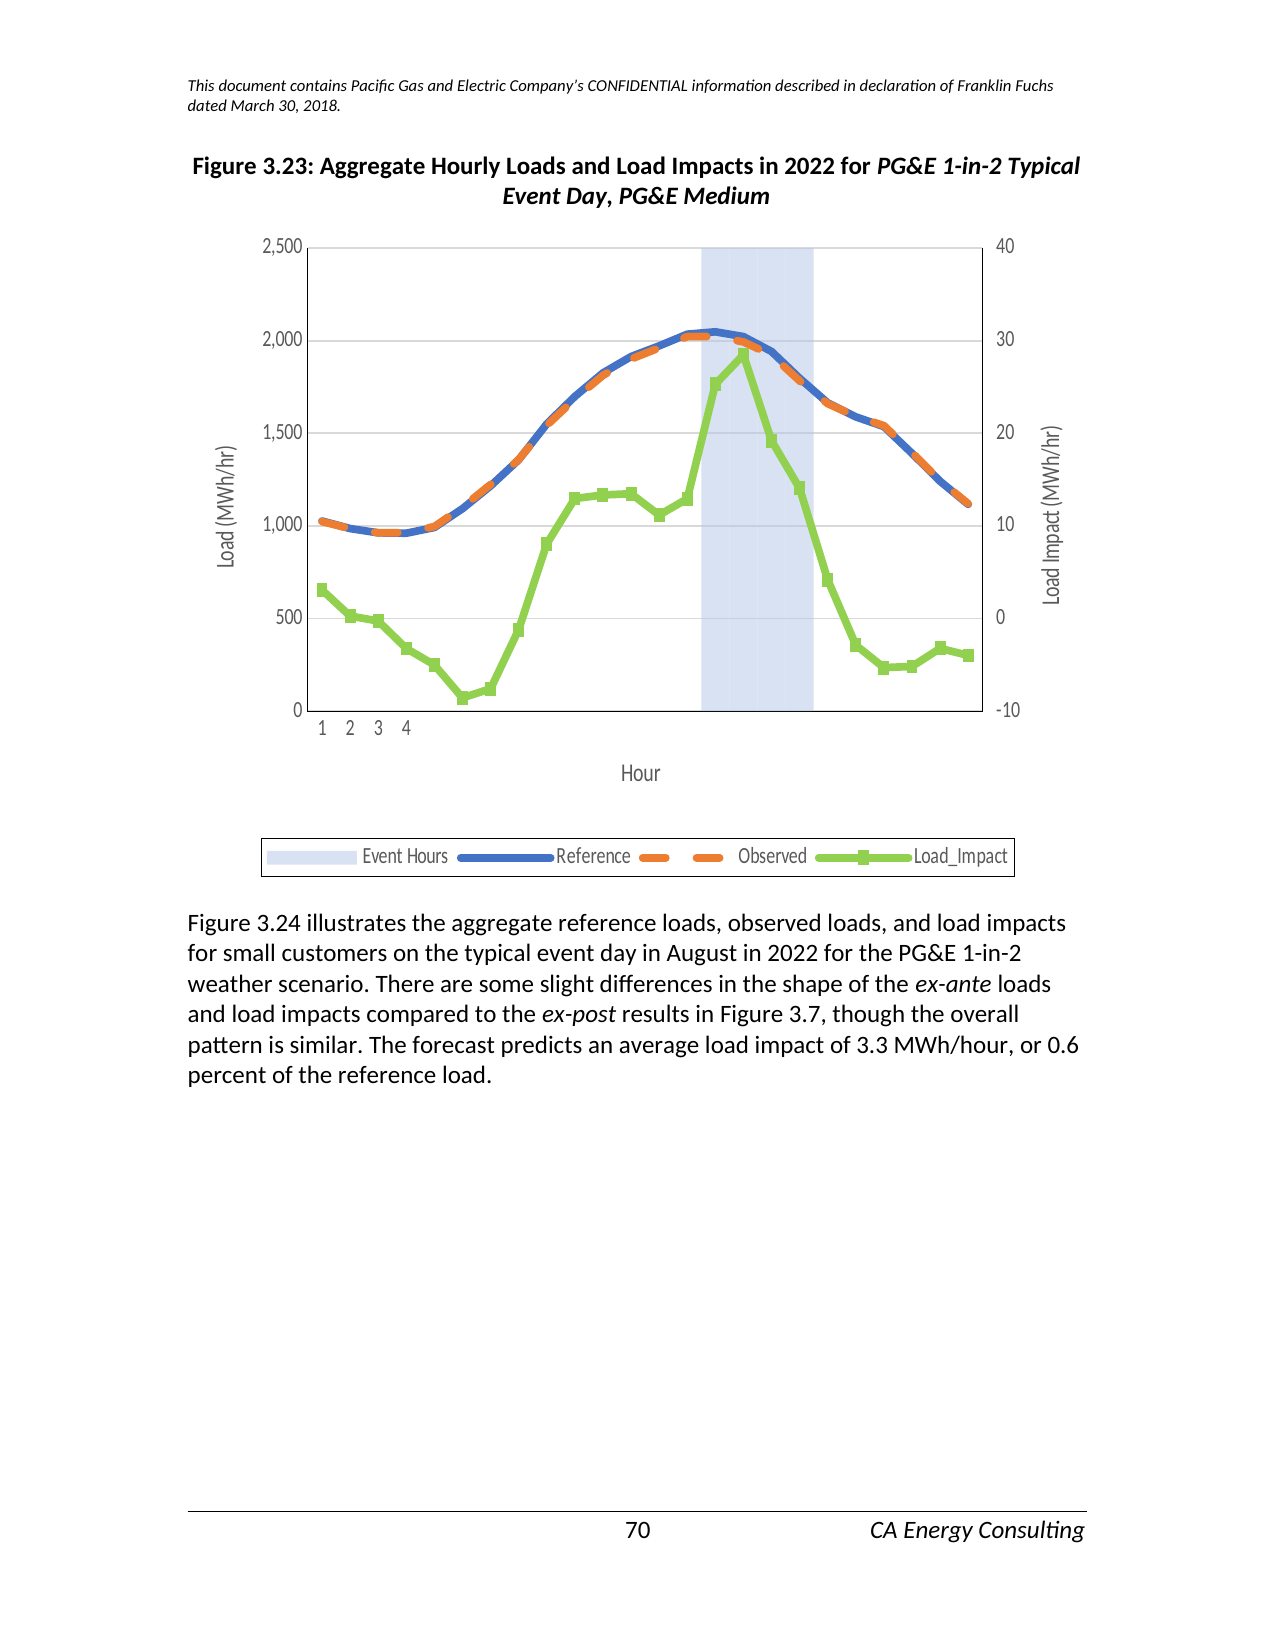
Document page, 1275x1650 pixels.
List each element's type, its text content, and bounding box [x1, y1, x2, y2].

text Figure 3.24 illustrates the aggregate reference loads, observed loads, and load impacts for small customers on the typical event day in August in 2022 for the PG&E 1-in-2 weather scenario. There are some slight differences in the shape of the ex-ante loads and load impacts compared to the ex-post results in Figure 3.7, though the overall pattern is similar. The forecast predicts an average load impact of 3.3 MWh/hour, or 0.6 percent of the reference load. [187, 907, 1087, 1090]
